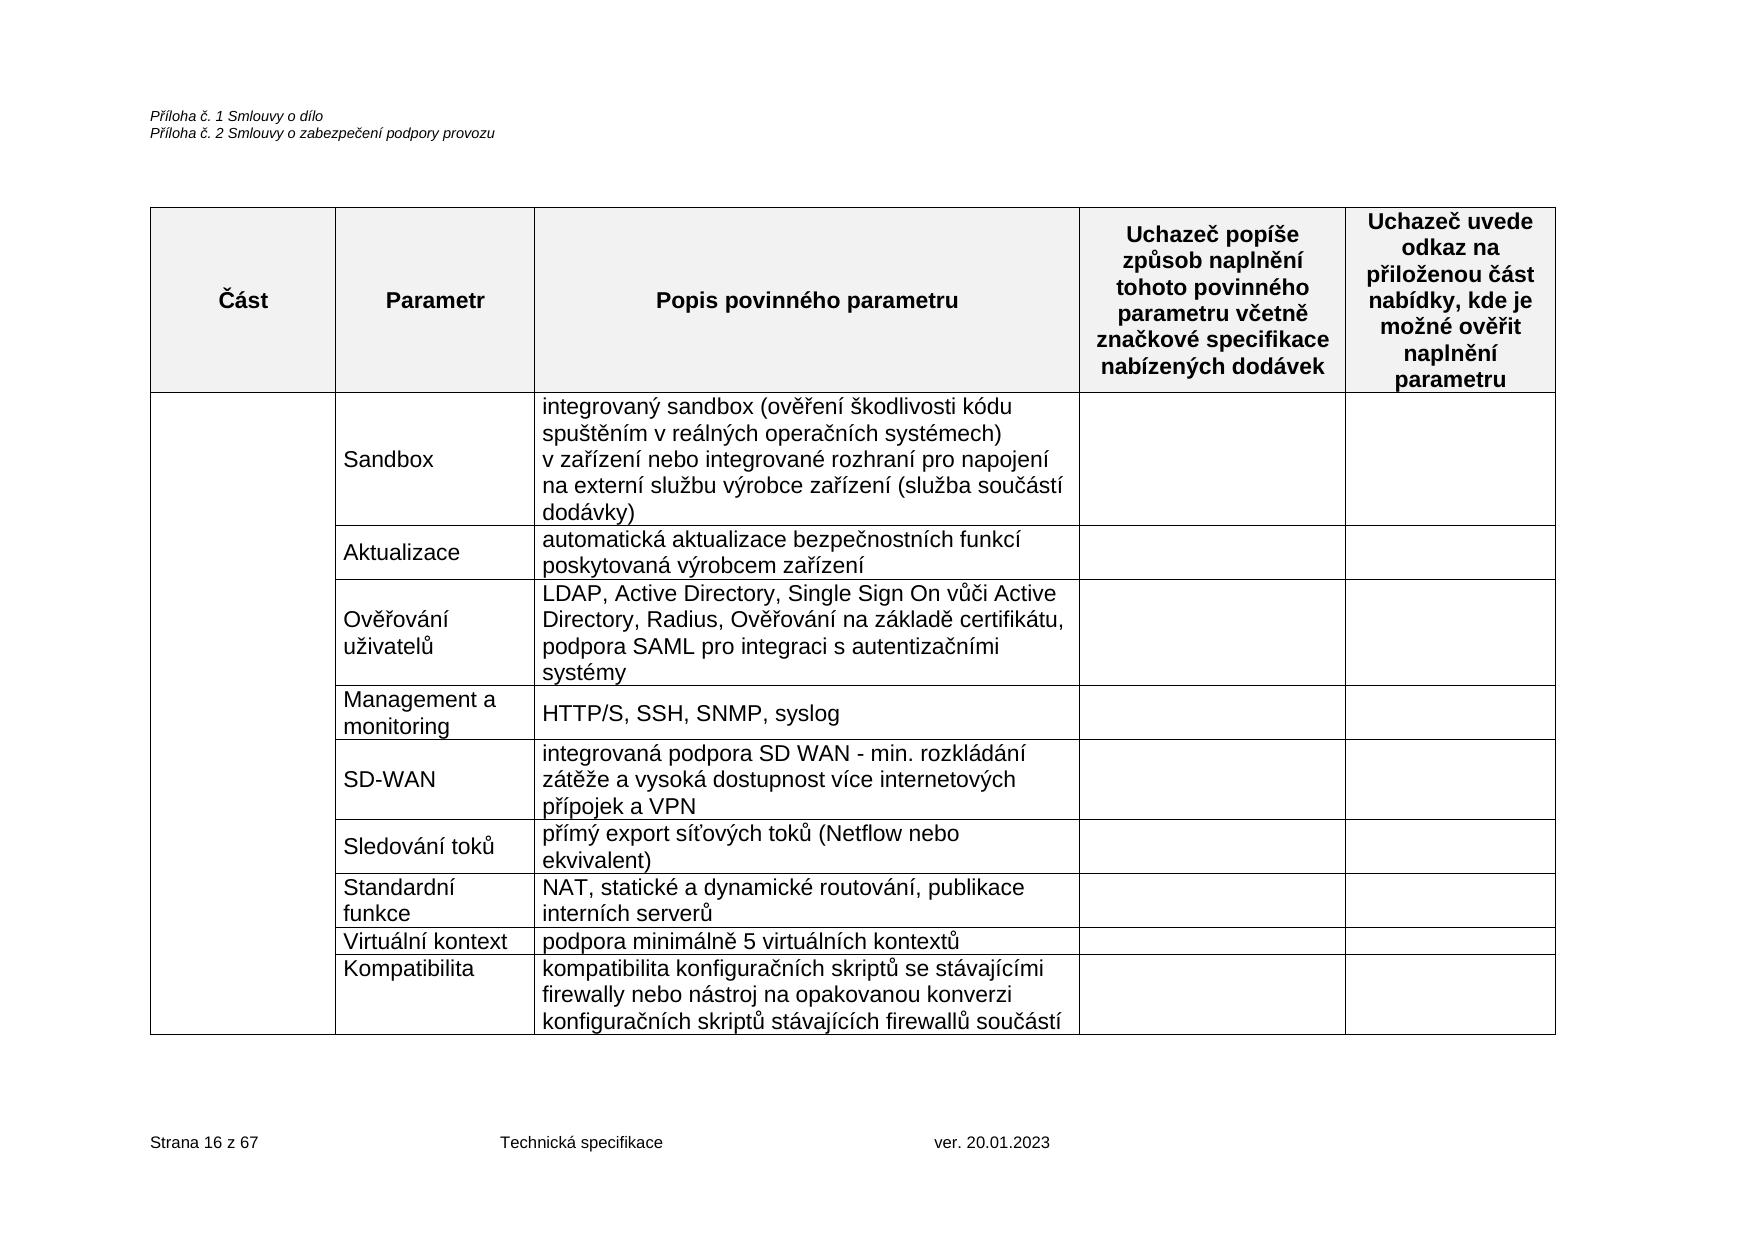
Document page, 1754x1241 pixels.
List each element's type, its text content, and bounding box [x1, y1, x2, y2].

table_cell [1080, 928, 1345, 954]
table_cell podpora minimálně 5 virtuálních kontextů [535, 928, 1079, 954]
table_cell [1080, 740, 1345, 819]
table_cell [1346, 928, 1555, 954]
table_cell [1080, 820, 1345, 873]
table_cell Kompatibilita [336, 955, 534, 1034]
table_cell přímý export síťových toků (Netflow nebo ekvivalent) [535, 820, 1079, 873]
table_cell Sandbox [336, 393, 534, 525]
table_header Část [151, 208, 335, 392]
table_cell integrovaný sandbox (ověření škodlivosti kódu spuštěním v reálných operačních systémech) v zařízení nebo integrované rozhraní pro napojení na externí službu výrobce zařízení (služba součástí dodávky) [535, 393, 1079, 525]
table_header Uchazeč popíše způsob naplnění tohoto povinného parametru včetně značkové specifikace nabízených dodávek [1080, 208, 1345, 392]
table_cell Ověřování uživatelů [336, 580, 534, 685]
table_cell [1346, 955, 1555, 1034]
table_header Popis povinného parametru [535, 208, 1079, 392]
table_cell [1080, 686, 1345, 739]
table_header Uchazeč uvede odkaz na přiloženou část nabídky, kde je možné ověřit naplnění parametru [1346, 208, 1555, 392]
table_cell Standardní funkce [336, 874, 534, 927]
table_cell [1346, 580, 1555, 685]
table_cell automatická aktualizace bezpečnostních funkcí poskytovaná výrobcem zařízení [535, 526, 1079, 579]
table_cell SD-WAN [336, 740, 534, 819]
table_cell [1080, 526, 1345, 579]
table_cell Aktualizace [336, 526, 534, 579]
table_cell HTTP/S, SSH, SNMP, syslog [535, 686, 1079, 739]
table_cell [1080, 393, 1345, 525]
table_cell [1346, 820, 1555, 873]
table_cell LDAP, Active Directory, Single Sign On vůči Active Directory, Radius, Ověřování na základě certifikátu, podpora SAML pro integraci s autentizačními systémy [535, 580, 1079, 685]
table_cell [1080, 955, 1345, 1034]
table_header Parametr [336, 208, 534, 392]
table_cell [1080, 580, 1345, 685]
table_cell NAT, statické a dynamické routování, publikace interních serverů [535, 874, 1079, 927]
table_cell integrovaná podpora SD WAN - min. rozkládání zátěže a vysoká dostupnost více internetových přípojek a VPN [535, 740, 1079, 819]
table_cell [1346, 874, 1555, 927]
table_cell Virtuální kontext [336, 928, 534, 954]
table_cell [1346, 740, 1555, 819]
table_cell [1080, 874, 1345, 927]
table_cell Management a monitoring [336, 686, 534, 739]
table_cell [1346, 393, 1555, 525]
table_cell [1346, 686, 1555, 739]
table_cell kompatibilita konfiguračních skriptů se stávajícími firewally nebo nástroj na opakovanou konverzi konfiguračních skriptů stávajících firewallů součástí dodávky [535, 955, 1079, 1034]
table_cell [1346, 526, 1555, 579]
table_cell Sledování toků [336, 820, 534, 873]
